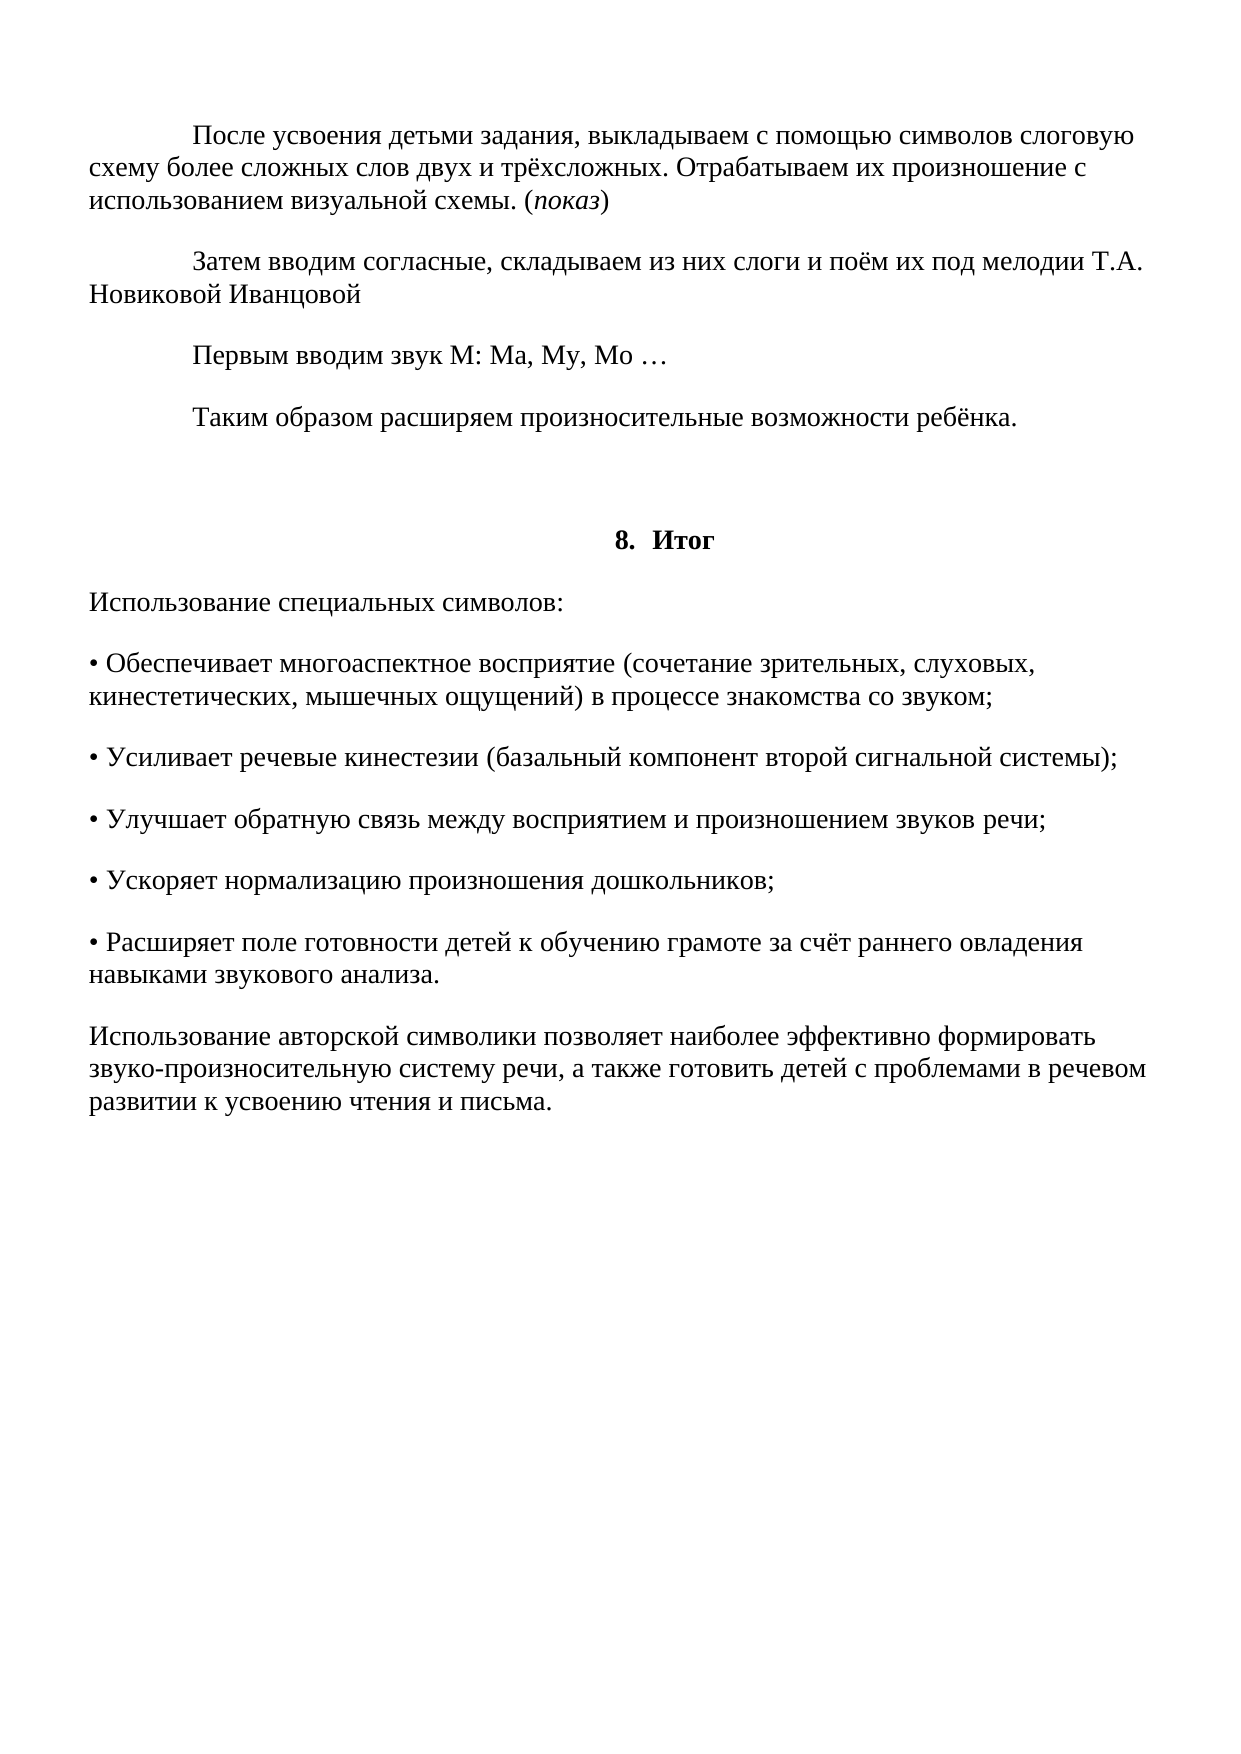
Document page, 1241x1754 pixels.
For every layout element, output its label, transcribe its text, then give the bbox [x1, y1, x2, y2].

list Итог [177, 523, 1152, 556]
text После усвоения детьми задания, выкладываем с помощью символов слоговую схему более сложных слов двух и трёхсложных. Отрабатываем их произношение с использованием визуальной схемы. (показ) [89, 118, 1152, 215]
text Первым вводим звук М: Ма, Му, Мо … [89, 338, 1152, 371]
text Использование специальных символов: [89, 585, 1152, 617]
text • Усиливает речевые кинестезии (базальный компонент второй сигнальной системы); [89, 740, 1152, 773]
text Затем вводим согласные, складываем из них слоги и поём их под мелодии Т.А. Новиковой Иванцовой [89, 244, 1152, 309]
text • Улучшает обратную связь между восприятием и произношением звуков речи; [89, 802, 1152, 834]
text • Обеспечивает многоаспектное восприятие (сочетание зрительных, слуховых, кинестетических, мышечных ощущений) в процессе знакомства со звуком; [89, 646, 1152, 711]
text • Ускоряет нормализацию произношения дошкольников; [89, 863, 1152, 896]
text Таким образом расширяем произносительные возможности ребёнка. [89, 400, 1152, 432]
text Использование авторской символики позволяет наиболее эффективно формировать звуко-произносительную систему речи, а также готовить детей с проблемами в речевом развитии к усвоению чтения и письма. [89, 1019, 1152, 1116]
text • Расширяет поле готовности детей к обучению грамоте за счёт раннего овладения навыками звукового анализа. [89, 925, 1152, 990]
